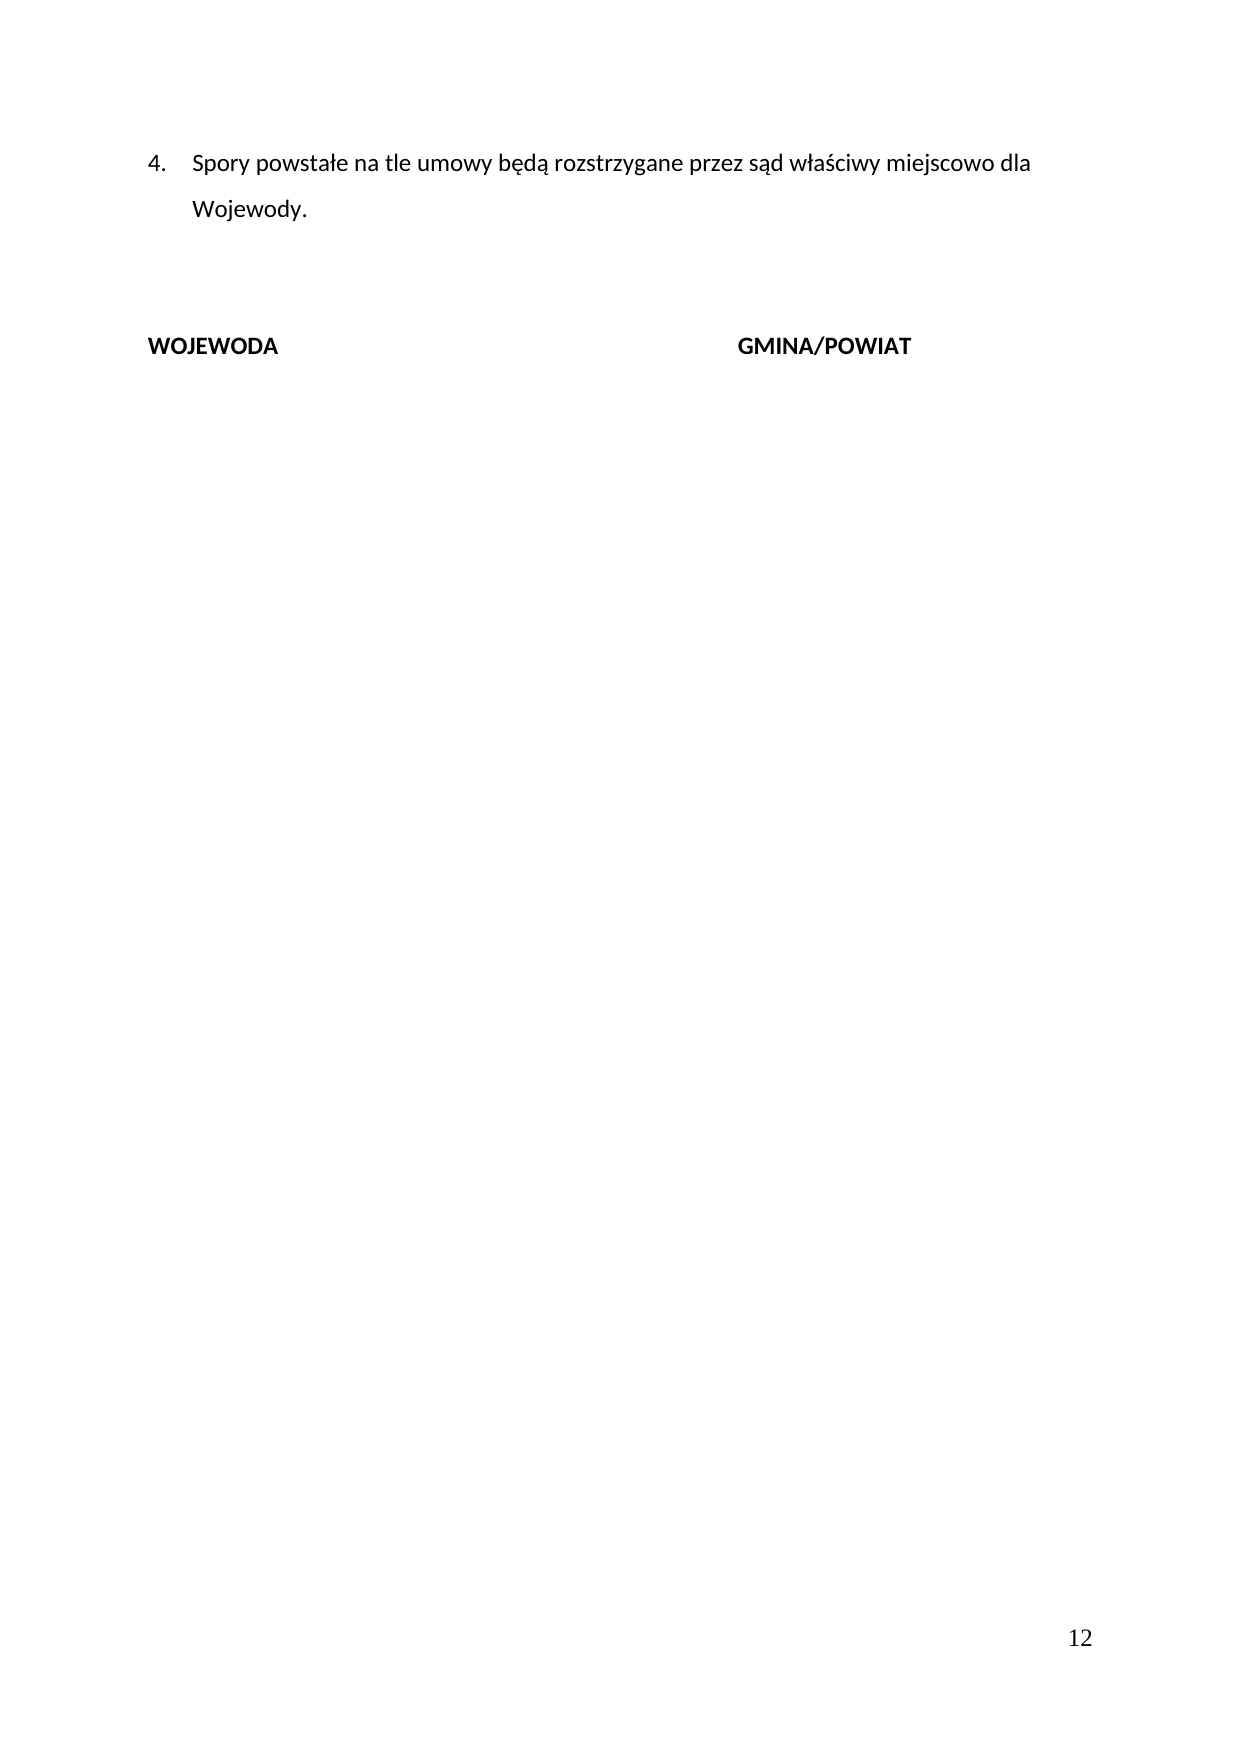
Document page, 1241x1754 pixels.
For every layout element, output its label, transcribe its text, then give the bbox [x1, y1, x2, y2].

text WOJEWODA GMINA/POWIAT [148, 331, 1093, 361]
list Spory powstałe na tle umowy będą rozstrzygane przez sąd właściwy miejscowo dla Wojewody. [148, 148, 1093, 224]
